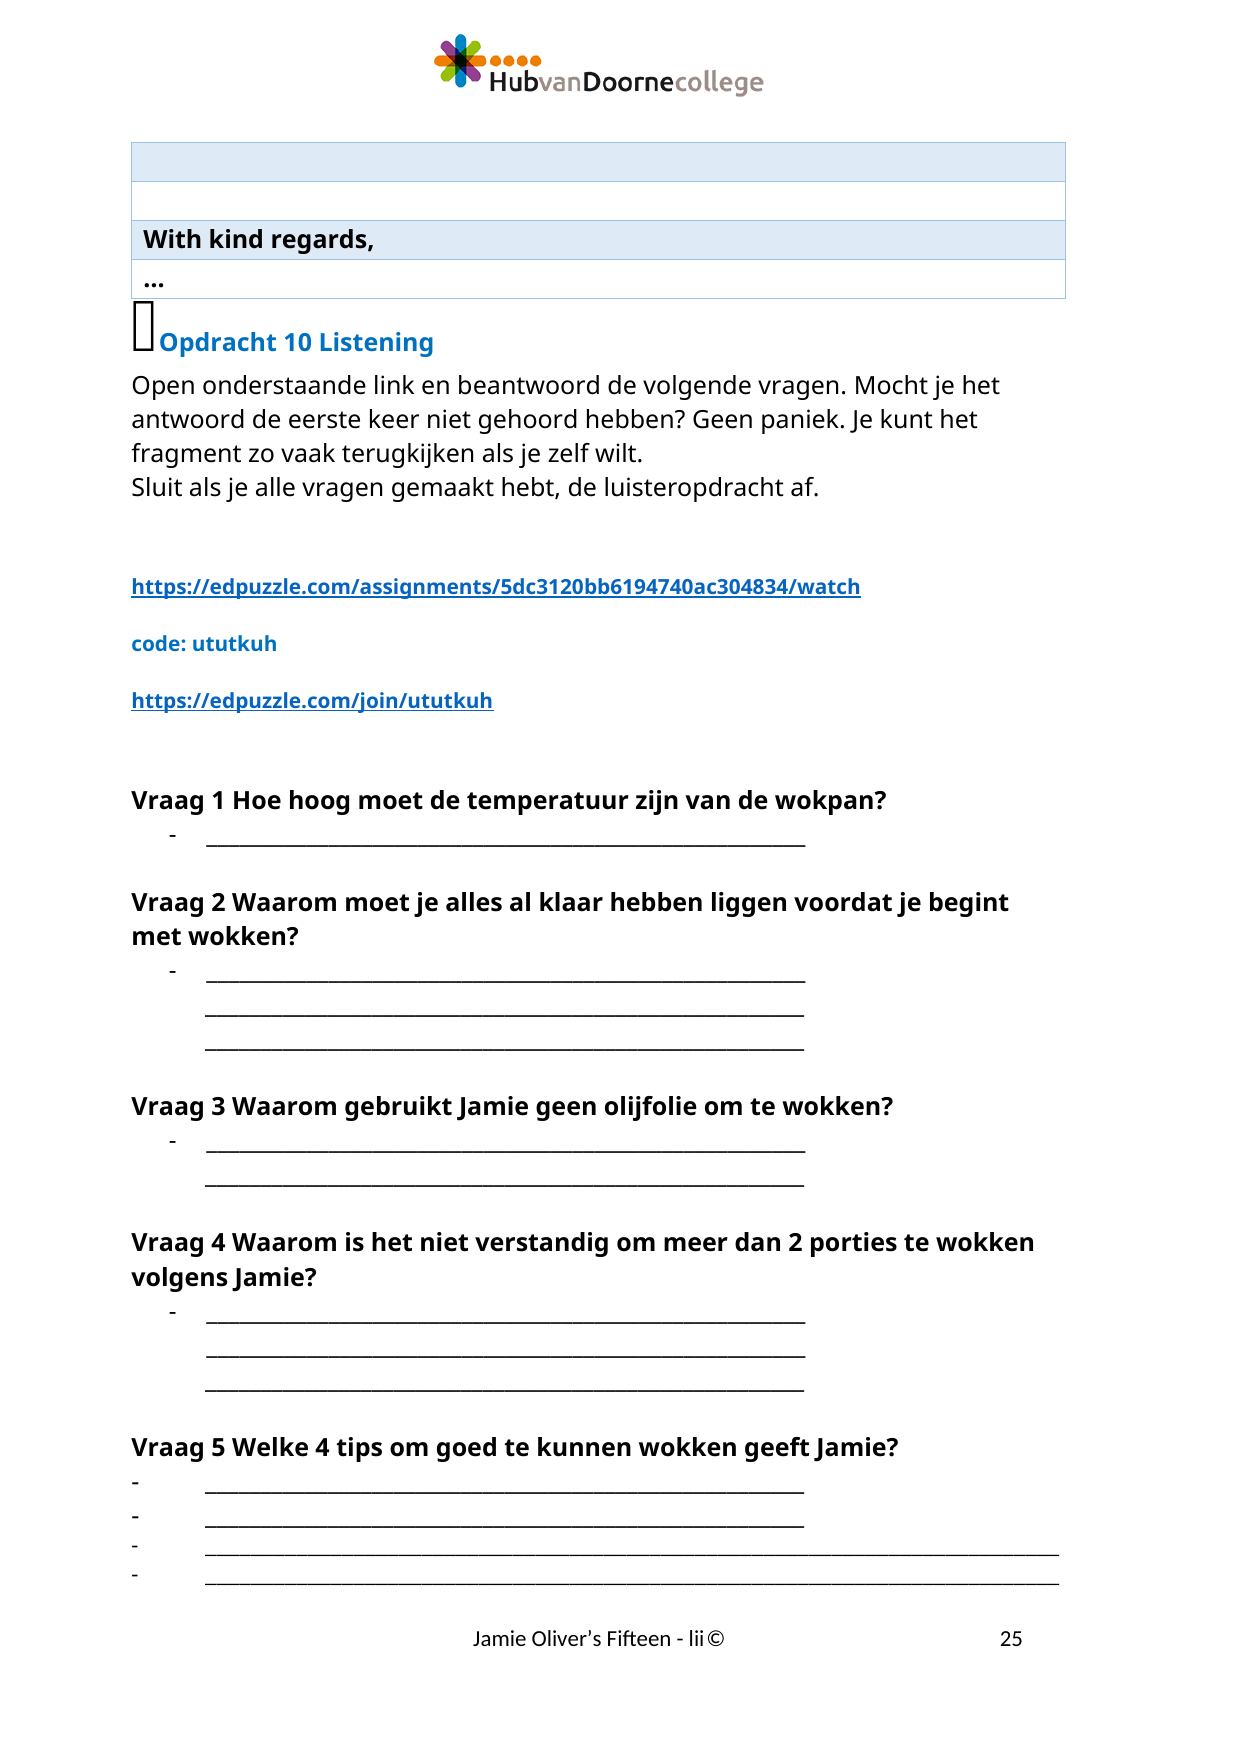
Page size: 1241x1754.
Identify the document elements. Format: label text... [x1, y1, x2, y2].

text Open onderstaande link en beantwoord de volgende vragen. Mocht je het [131, 368, 1065, 402]
text ______________________________________________________ [131, 1157, 1065, 1191]
text https://edpuzzle.com/join/ututkuh [131, 686, 1065, 714]
text Vraag 1 Hoe hoog moet de temperatuur zijn van de wokpan? [131, 782, 1065, 816]
text Vraag 2 Waarom moet je alles al klaar hebben liggen voordat je begint met wokken? [131, 884, 1065, 953]
text - ___________________________________________________________________________ [131, 1532, 1065, 1560]
text ______________________________________________________ [131, 1361, 1065, 1395]
text Opdracht 10 Listening [131, 299, 1065, 368]
text Vraag 3 Waarom gebruikt Jamie geen olijfolie om te wokken? [131, 1089, 1065, 1123]
list ______________________________________________________ [169, 1123, 1065, 1157]
picture [432, 32, 764, 98]
text https://edpuzzle.com/assignments/5dc3120bb6194740ac304834/watch [131, 572, 1065, 600]
table_cell With kind regards, [132, 221, 1065, 259]
text Vraag 5 Welke 4 tips om goed te kunnen wokken geeft Jamie? [131, 1429, 1065, 1463]
text - ______________________________________________________ [131, 1498, 1065, 1532]
text code: ututkuh [131, 629, 1065, 657]
table_cell [132, 143, 1065, 181]
text antwoord de eerste keer niet gehoord hebben? Geen paniek. Je kunt het fragment zo vaak terugkijken als je zelf wilt. [131, 402, 1065, 470]
text ______________________________________________________ [131, 1021, 1065, 1055]
table_cell … [132, 260, 1065, 298]
list ______________________________________________________ [169, 1293, 1065, 1327]
text ______________________________________________________ [131, 987, 1065, 1021]
text Sluit als je alle vragen gemaakt hebt, de luisteropdracht af. [131, 470, 1065, 504]
text - ______________________________________________________ [131, 1463, 1065, 1498]
list ______________________________________________________ [169, 953, 1065, 987]
table_cell [132, 182, 1065, 220]
text - ___________________________________________________________________________ [131, 1560, 1065, 1588]
list ______________________________________________________ [169, 816, 1065, 850]
text ______________________________________________________ [206, 1327, 1065, 1361]
text Vraag 4 Waarom is het niet verstandig om meer dan 2 porties te wokken volgens Jamie? [131, 1225, 1065, 1293]
